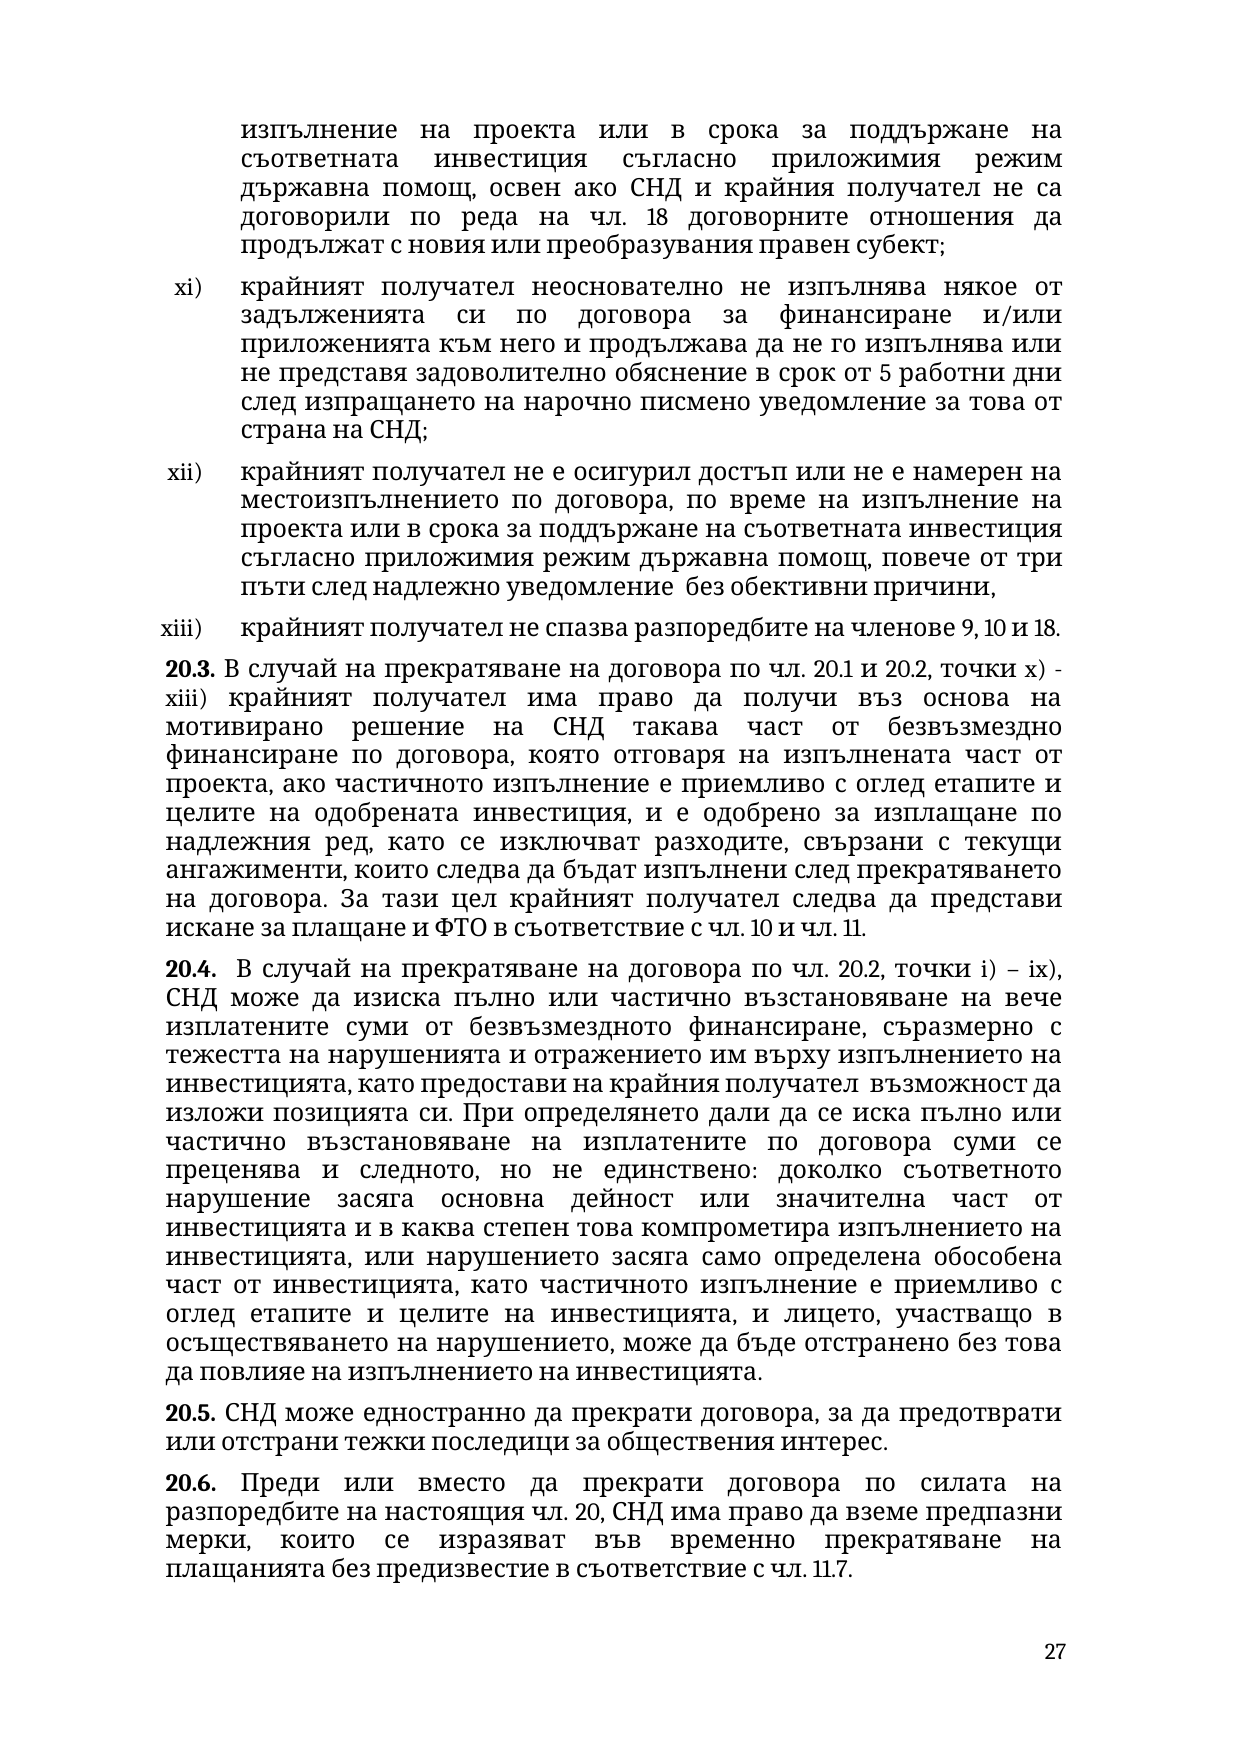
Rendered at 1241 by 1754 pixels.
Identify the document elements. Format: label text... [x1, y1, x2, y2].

text 20.6. Преди или вместо да прекрати договора по силата на разпоредбите на настоящия чл. 20, СНД има право да вземе предпазни мерки, които се изразяват във временно прекратяване на плащанията без предизвестие в съответствие с чл. 11.7. [165, 1469, 1063, 1584]
text 20.4. В случай на прекратяване на договора по чл. 20.2, точки i) – ix), СНД може да изиска пълно или частично възстановяване на вече изплатените суми от безвъзмездното финансиране, съразмерно с тежестта на нарушенията и отражението им върху изпълнението на инвестицията, като предостави на крайния получател възможност да изложи позицията си. При определянето дали да се иска пълно или частично възстановяване на изплатените по договора суми се преценява и следното, но не единствено: доколко съответното нарушение засяга основна дейност или значителна част от инвестицията и в каква степен това компрометира изпълнението на инвестицията, или нарушението засяга само определена обособена част от инвестицията, като частичното изпълнение е приемливо с оглед етапите и целите на инвестицията, и лицето, участващо в осъществяването на нарушението, може да бъде отстранено без това да повлияе на изпълнението на инвестицията. [165, 955, 1063, 1386]
list крайният получател неоснователно не изпълнява някое от задълженията си по договора за финансиране и/или приложенията към него и продължава да не го изпълнява или не представя задоволително обяснение в срок от 5 работни дни след изпращането на нарочно писмено уведомление за това от страна на СНД; [203, 273, 1063, 445]
list крайният получател не е осигурил достъп или не е намерен на местоизпълнението по договора, по време на изпълнение на проекта или в срока за поддържане на съответната инвестиция съгласно приложимия режим държавна помощ, повече от три пъти след надлежно уведомление без обективни причини, [203, 458, 1063, 601]
text 20.3. В случай на прекратяване на договора по чл. 20.1 и 20.2, точки x) - xiii) крайният получател има право да получи въз основа на мотивирано решение на СНД такава част от безвъзмездно финансиране по договора, която отговаря на изпълнената част от проекта, ако частичното изпълнение е приемливо с оглед етапите и целите на одобрената инвестиция, и е одобрено за изплащане по надлежния ред, като се изключват разходите, свързани с текущи ангажименти, които следва да бъдат изпълнени след прекратяването на договора. За тази цел крайният получател следва да представи искане за плащане и ФТО в съответствие с чл. 10 и чл. 11. [165, 655, 1063, 943]
list крайният получател не спазва разпоредбите на членове 9, 10 и 18. [203, 614, 1063, 643]
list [203, 116, 1063, 260]
text 20.5. СНД може едностранно да прекрати договора, за да предотврати или отстрани тежки последици за обществения интерес. [165, 1399, 1063, 1456]
